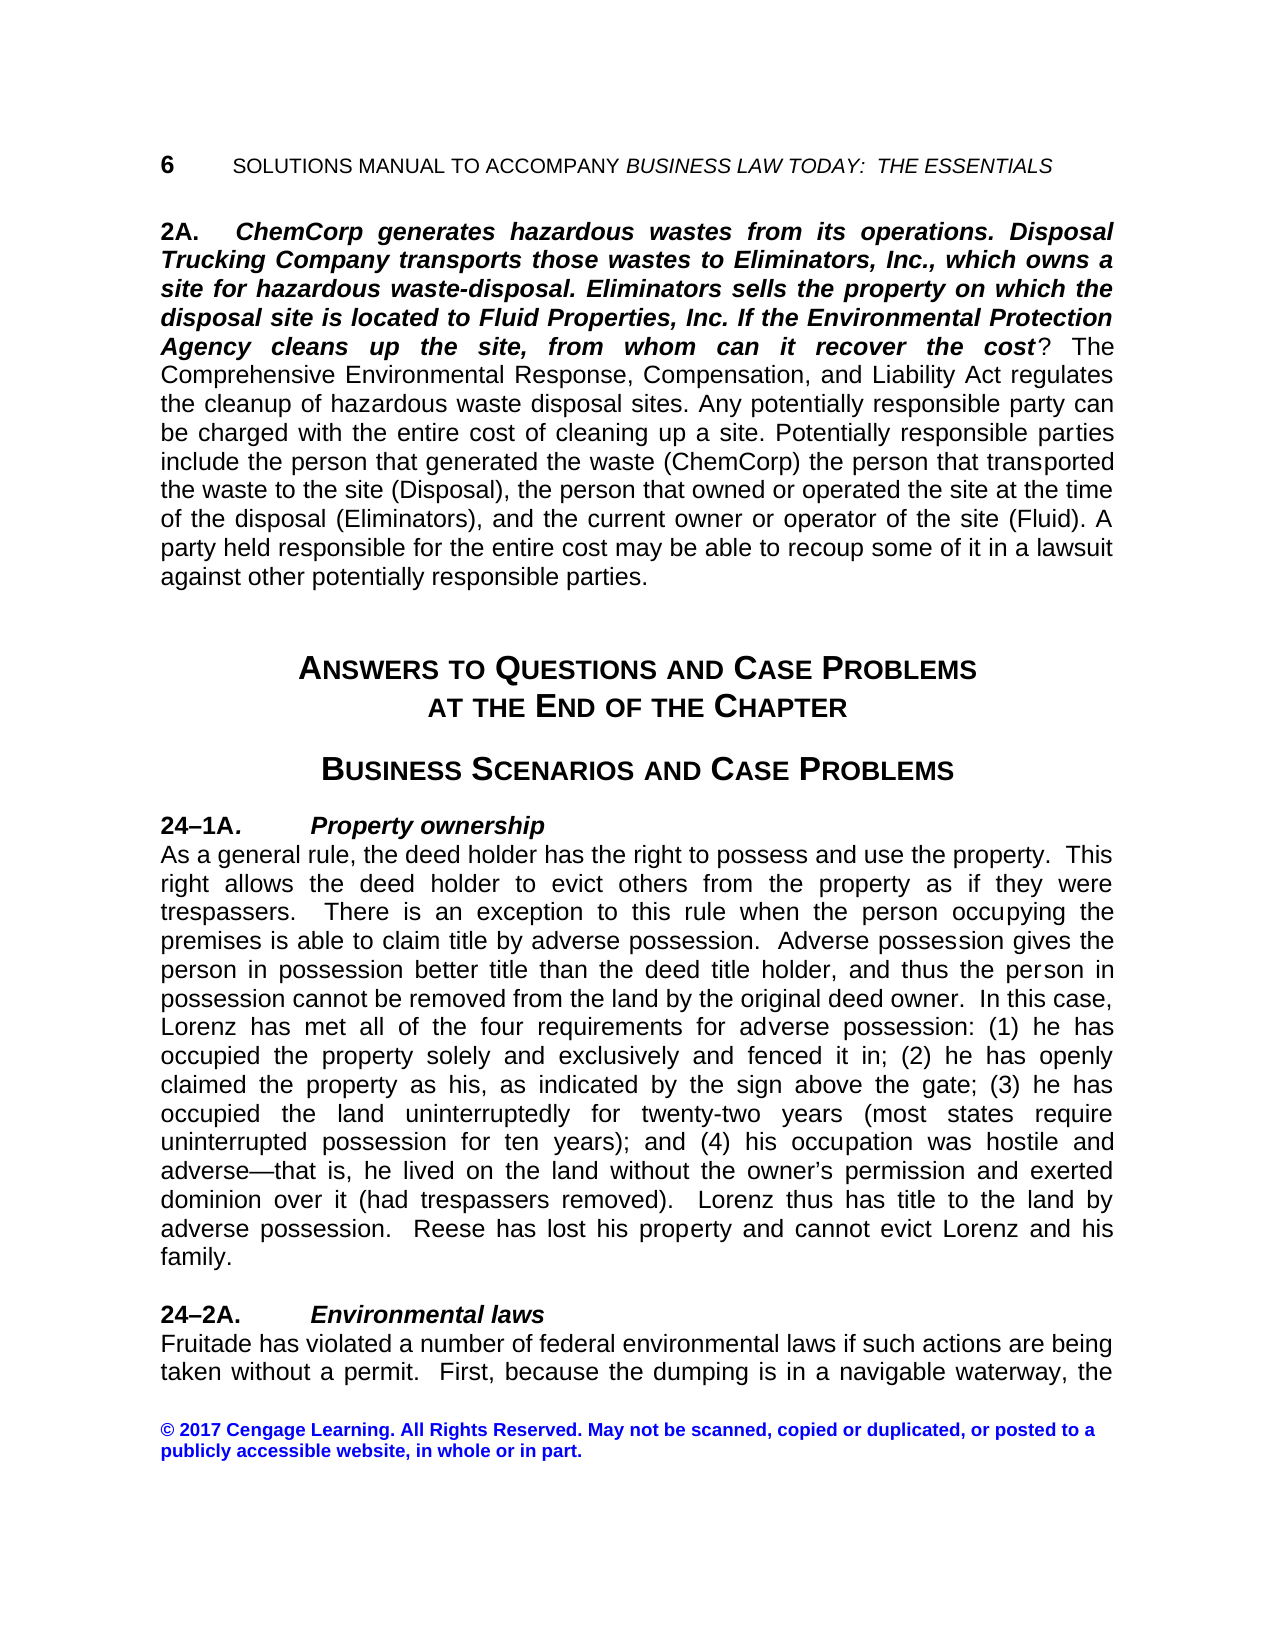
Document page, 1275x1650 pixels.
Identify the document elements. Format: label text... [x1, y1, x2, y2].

text 2A. ChemCorp generates hazardous wastes from its operations. Disposal Trucking Company transports those wastes to Eliminators, Inc., which owns a site for hazardous waste-disposal. Eliminators sells the property on which the disposal site is located to Fluid Properties, Inc. If the Environmental Protection Agency cleans up the site, from whom can it recover the cost? The Comprehensive Environmental Response, Compensation, and Liability Act regulates the cleanup of hazardous waste disposal sites. Any potentially responsible party can be charged with the entire cost of cleaning up a site. Potentially responsible parties include the person that generated the waste (ChemCorp) the person that transported the waste to the site (Disposal), the person that owned or operated the site at the time of the disposal (Eliminators), and the current owner or operator of the site (Fluid). A party held responsible for the entire cost may be able to recoup some of it in a lawsuit against other potentially responsible parties. [160, 217, 1114, 590]
text As a general rule, the deed holder has the right to possess and use the property. This right allows the deed holder to evict others from the property as if they were trespassers. There is an exception to this rule when the person occupying the premises is able to claim title by adverse possession. Adverse possession gives the person in possession better title than the deed title holder, and thus the person in possession cannot be removed from the land by the original deed owner. In this case, Lorenz has met all of the four requirements for adverse possession: (1) he has occupied the property solely and exclusively and fenced it in; (2) he has openly claimed the property as his, as indicated by the sign above the gate; (3) he has occupied the land uninterruptedly for twenty-two years (most states require uninterrupted possession for ten years); and (4) his occupation was hostile and adverse—that is, he lived on the land without the owner’s permission and exerted dominion over it (had trespassers removed). Lorenz thus has title to the land by adverse possession. Reese has lost his property and cannot evict Lorenz and his family. [160, 840, 1114, 1271]
text 24–2A. Environmental laws [160, 1300, 1114, 1329]
text 24–1A . Property ownership [160, 811, 1114, 840]
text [160, 1329, 1114, 1386]
text Answers to Questions and Case Problems [160, 648, 1114, 686]
text Business Scenarios and Case Problems [160, 749, 1114, 787]
text at the End of the Chapter [160, 686, 1114, 725]
